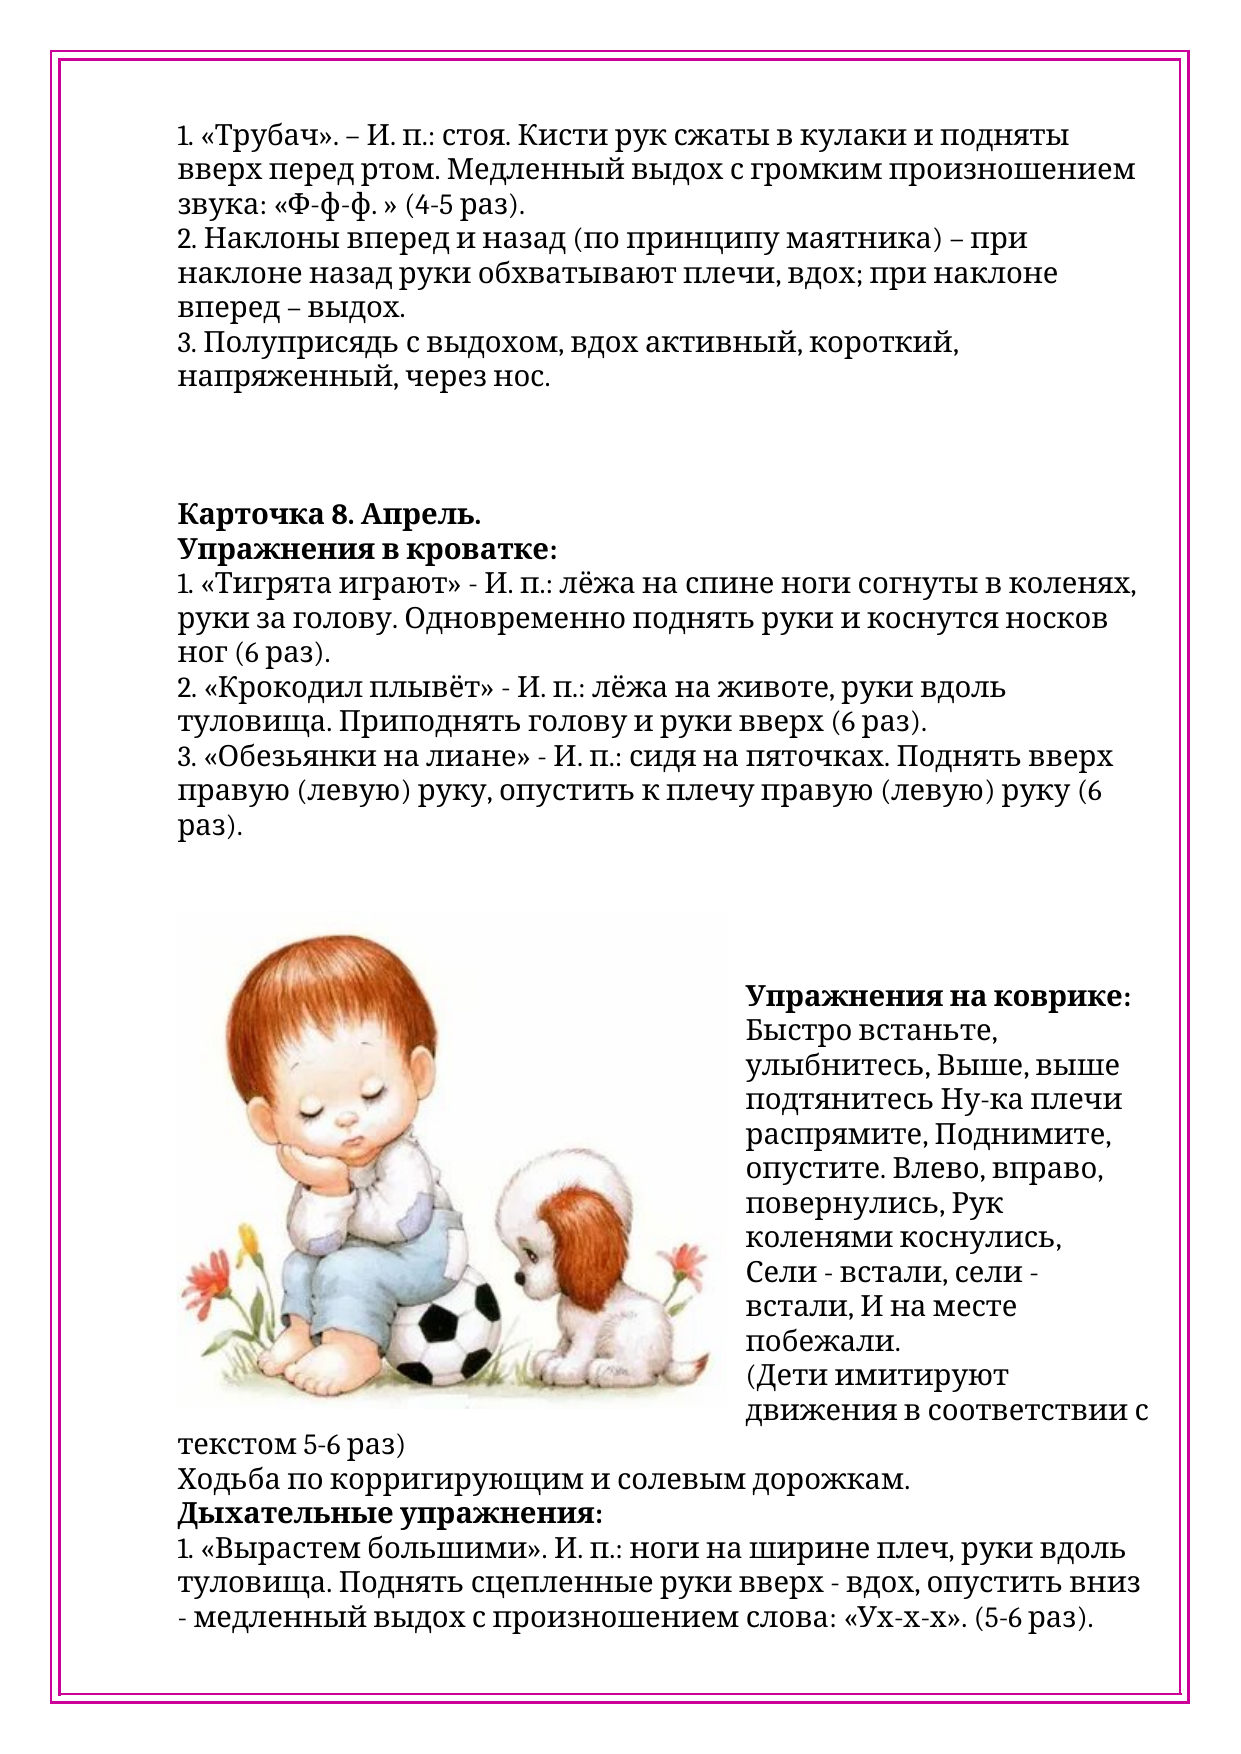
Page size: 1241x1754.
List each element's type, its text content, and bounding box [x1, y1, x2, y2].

text (Дети имитируют движения в соответствии с текстом 5-6 раз) [177, 1358, 1152, 1462]
text Ходьба по корригирующим и солевым дорожкам. [177, 1462, 1152, 1496]
text 1. «Тигрята играют» - И. п.: лёжа на спине ноги согнуты в коленях, руки за голову. Одновременно поднять руки и коснутся носков ног (6 раз). [177, 566, 1152, 670]
text 1. «Трубач». – И. п.: стоя. Кисти рук сжаты в кулаки и подняты вверх перед ртом. Медленный выдох с громким произношением звука: «Ф-ф-ф. » (4-5 раз). [177, 118, 1152, 222]
text 3. Полуприсядь с выдохом, вдох активный, короткий, напряженный, через нос. [177, 325, 1152, 394]
text Быстро встаньте, улыбнитесь, Выше, выше подтянитесь Ну-ка плечи распрямите, Поднимите, опустите. Влево, вправо, повернулись, Рук коленями коснулись, [727, 1014, 1152, 1255]
text Сели - встали, сели - встали, И на месте побежали. [727, 1255, 1152, 1358]
text Карточка 8. Апрель. [177, 463, 1152, 532]
text 2. «Крокодил плывёт» - И. п.: лёжа на животе, руки вдоль туловища. Приподнять голову и руки вверх (6 раз). [177, 670, 1152, 739]
text Дыхательные упражнения: [177, 1496, 1152, 1531]
text Упражнения на коврике: [727, 979, 1152, 1014]
text 1. «Вырастем большими». И. п.: ноги на ширине плеч, руки вдоль туловища. Поднять сцепленные руки вверх - вдох, опустить вниз - медленный выдох с произношением слова: «Ух-х-х». (5-6 раз). [177, 1531, 1152, 1634]
text Упражнения в кроватке: [177, 532, 1152, 566]
text 2. Наклоны вперед и назад (по принципу маятника) – при наклоне назад руки обхватывают плечи, вдох; при наклоне вперед – выдох. [177, 222, 1152, 325]
text 3. «Обезьянки на лиане» - И. п.: сидя на пяточках. Поднять вверх правую (левую) руку, опустить к плечу правую (левую) руку (6 раз). [177, 739, 1152, 842]
picture [176, 911, 727, 1409]
